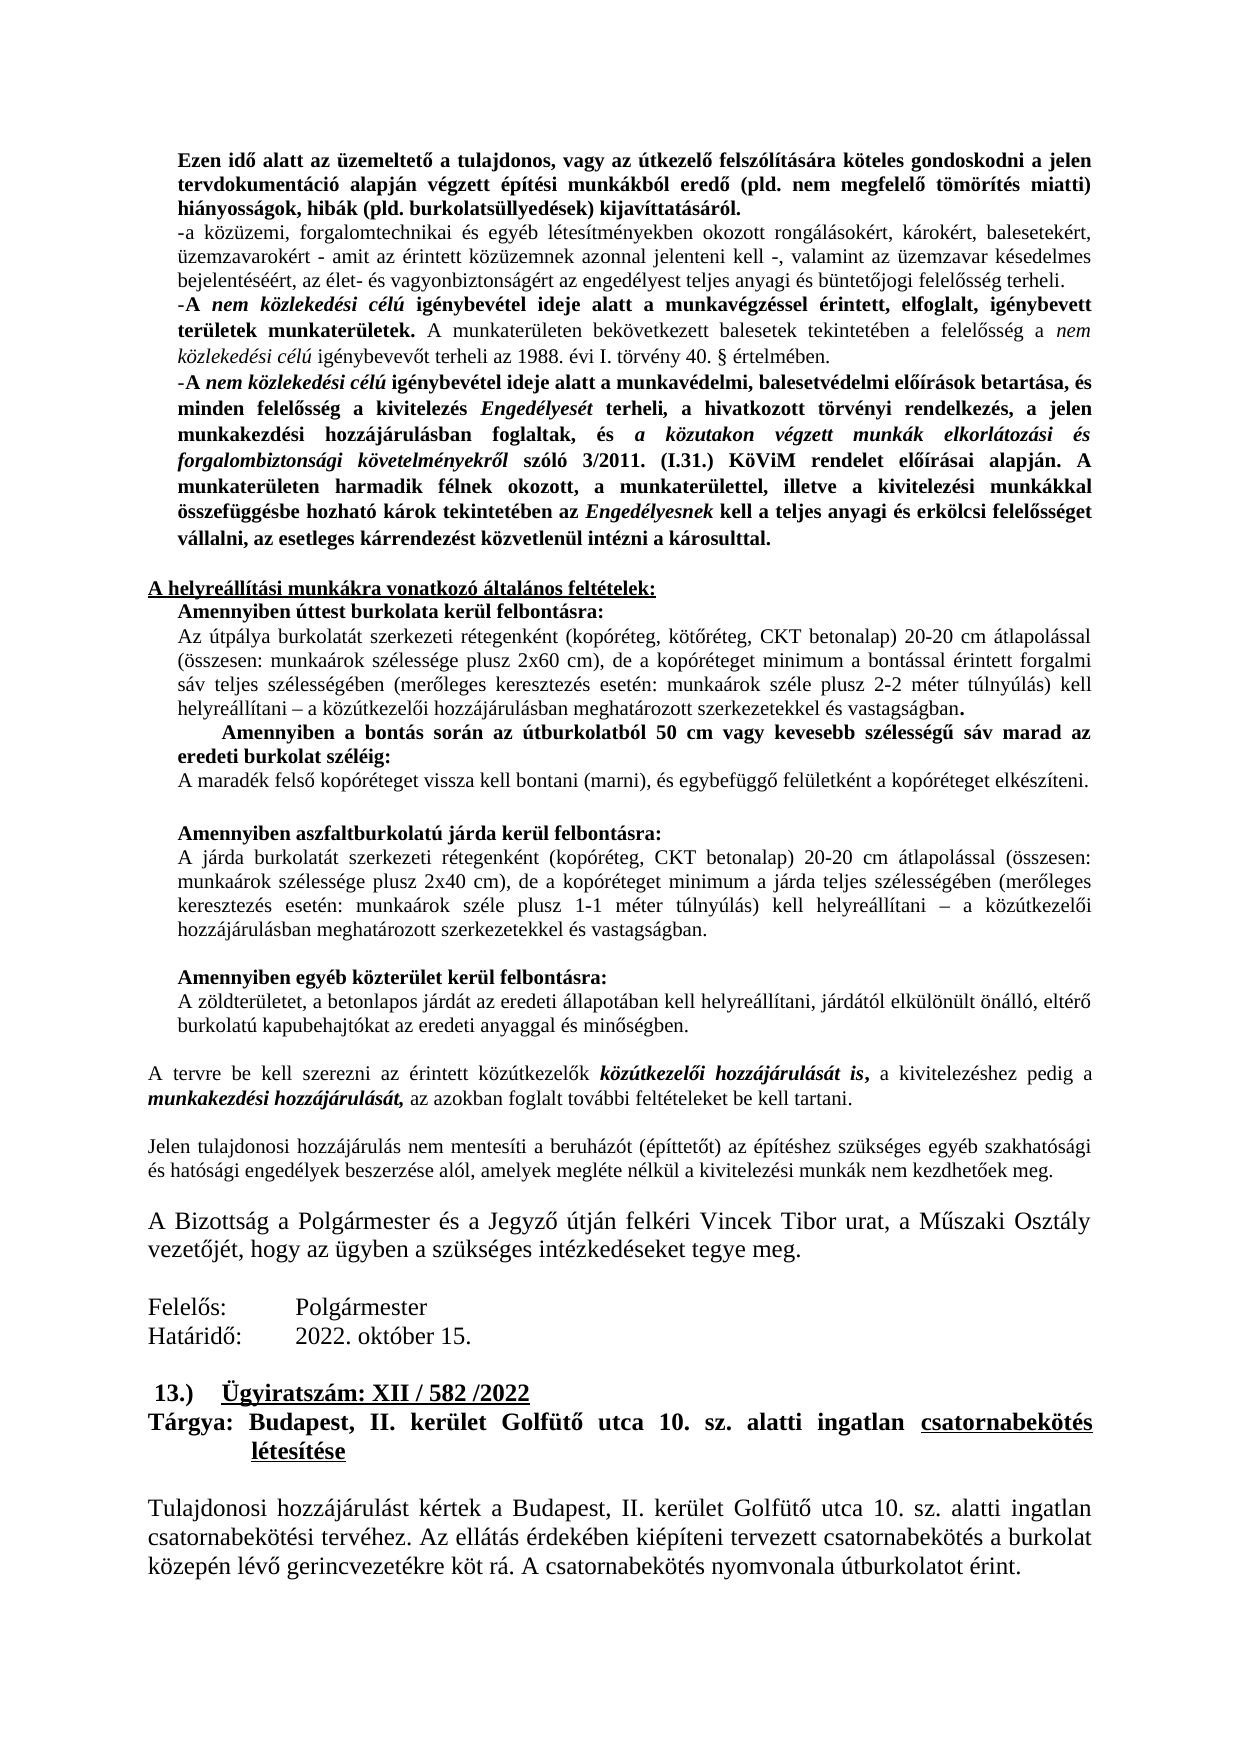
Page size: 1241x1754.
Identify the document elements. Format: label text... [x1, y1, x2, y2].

text Amennyiben a bontás során az útburkolatból 50 cm vagy kevesebb szélességű sáv marad az eredeti burkolat széléig: [177, 720, 1093, 768]
list Ügyiratszám: XII / 582 /2022 [154, 1378, 1093, 1407]
text A zöldterületet, a betonlapos járdát az eredeti állapotában kell helyreállítani, járdától elkülönült önálló, eltérő burkolatú kapubehajtókat az eredeti anyaggal és minőségben. [177, 989, 1093, 1037]
text A járda burkolatát szerkezeti rétegenként (kopóréteg, CKT betonalap) 20-20 cm átlapolással (összesen: munkaárok szélessége plusz 2x40 cm), de a kopóréteget minimum a járda teljes szélességében (merőleges keresztezés esetén: munkaárok széle plusz 1-1 méter túlnyúlás) kell helyreállítani – a közútkezelői hozzájárulásban meghatározott szerkezetekkel és vastagságban. [177, 845, 1093, 941]
list a közüzemi, forgalomtechnikai és egyéb létesítményekben okozott rongálásokért, károkért, balesetekért, üzemzavarokért - amit az érintett közüzemnek azonnal jelenteni kell -, valamint az üzemzavar késedelmes bejelentéséért, az élet- és vagyonbiztonságért az engedélyest teljes anyagi és büntetőjogi felelősség terheli. [177, 220, 1093, 292]
list A nem közlekedési célú igénybevétel ideje alatt a munkavédelmi, balesetvédelmi előírások betartása, és minden felelősség a kivitelezés Engedélyesét terheli, a hivatkozott törvényi rendelkezés, a jelen munkakezdési hozzájárulásban foglaltak, és a közutakon végzett munkák elkorlátozási és forgalombiztonsági követelményekről szóló 3/2011. (I.31.) KöViM rendelet előírásai alapján. A munkaterületen harmadik félnek okozott, a munkaterülettel, illetve a kivitelezési munkákkal összefüggésbe hozható károk tekintetében az Engedélyesnek kell a teljes anyagi és erkölcsi felelősséget vállalni, az esetleges kárrendezést közvetlenül intézni a károsulttal. [177, 370, 1093, 549]
list A nem közlekedési célú igénybevétel ideje alatt a munkavégzéssel érintett, elfoglalt, igénybevett területek munkaterületek. A munkaterületen bekövetkezett balesetek tekintetében a felelősség a nem közlekedési célú igénybevevőt terheli az 1988. évi I. törvény 40. § értelmében. [177, 292, 1093, 368]
text Amennyiben úttest burkolata kerül felbontásra: [177, 599, 1093, 623]
text A helyreállítási munkákra vonatkozó általános feltételek: [148, 575, 1093, 599]
text Jelen tulajdonosi hozzájárulás nem mentesíti a beruházót (építtetőt) az építéshez szükséges egyéb szakhatósági és hatósági engedélyek beszerzése alól, amelyek megléte nélkül a kivitelezési munkák nem kezdhetőek meg. [148, 1133, 1093, 1182]
text Tárgya: Budapest, II. kerület Golfütő utca 10. sz. alatti ingatlan csatornabekötés létesítése [148, 1407, 1093, 1464]
text A maradék felső kopóréteget vissza kell bontani (marni), és egybefüggő felületként a kopóréteget elkészíteni. [177, 768, 1093, 792]
text A tervre be kell szerezni az érintett közútkezelők közútkezelői hozzájárulását is, a kivitelezéshez pedig a munkakezdési hozzájárulását, az azokban foglalt további feltételeket be kell tartani. [148, 1061, 1093, 1109]
text Az útpálya burkolatát szerkezeti rétegenként (kopóréteg, kötőréteg, CKT betonalap) 20-20 cm átlapolással (összesen: munkaárok szélessége plusz 2x60 cm), de a kopóréteget minimum a bontással érintett forgalmi sáv teljes szélességében (merőleges keresztezés esetén: munkaárok széle plusz 2-2 méter túlnyúlás) kell helyreállítani – a közútkezelői hozzájárulásban meghatározott szerkezetekkel és vastagságban. [177, 623, 1093, 720]
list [177, 148, 1093, 220]
text Tulajdonosi hozzájárulást kértek a Budapest, II. kerület Golfütő utca 10. sz. alatti ingatlan csatornabekötési tervéhez. Az ellátás érdekében kiépíteni tervezett csatornabekötés a burkolat közepén lévő gerincvezetékre köt rá. A csatornabekötés nyomvonala útburkolatot érint. [148, 1493, 1093, 1579]
text Amennyiben egyéb közterület kerül felbontásra: [177, 965, 1093, 989]
text A Bizottság a Polgármester és a Jegyző útján felkéri Vincek Tibor urat, a Műszaki Osztály vezetőjét, hogy az ügyben a szükséges intézkedéseket tegye meg. [148, 1206, 1093, 1263]
text Határidő: 2022. október 15. [148, 1321, 1093, 1349]
text Felelős: Polgármester [148, 1292, 1093, 1321]
text Amennyiben aszfaltburkolatú járda kerül felbontásra: [177, 821, 1093, 845]
